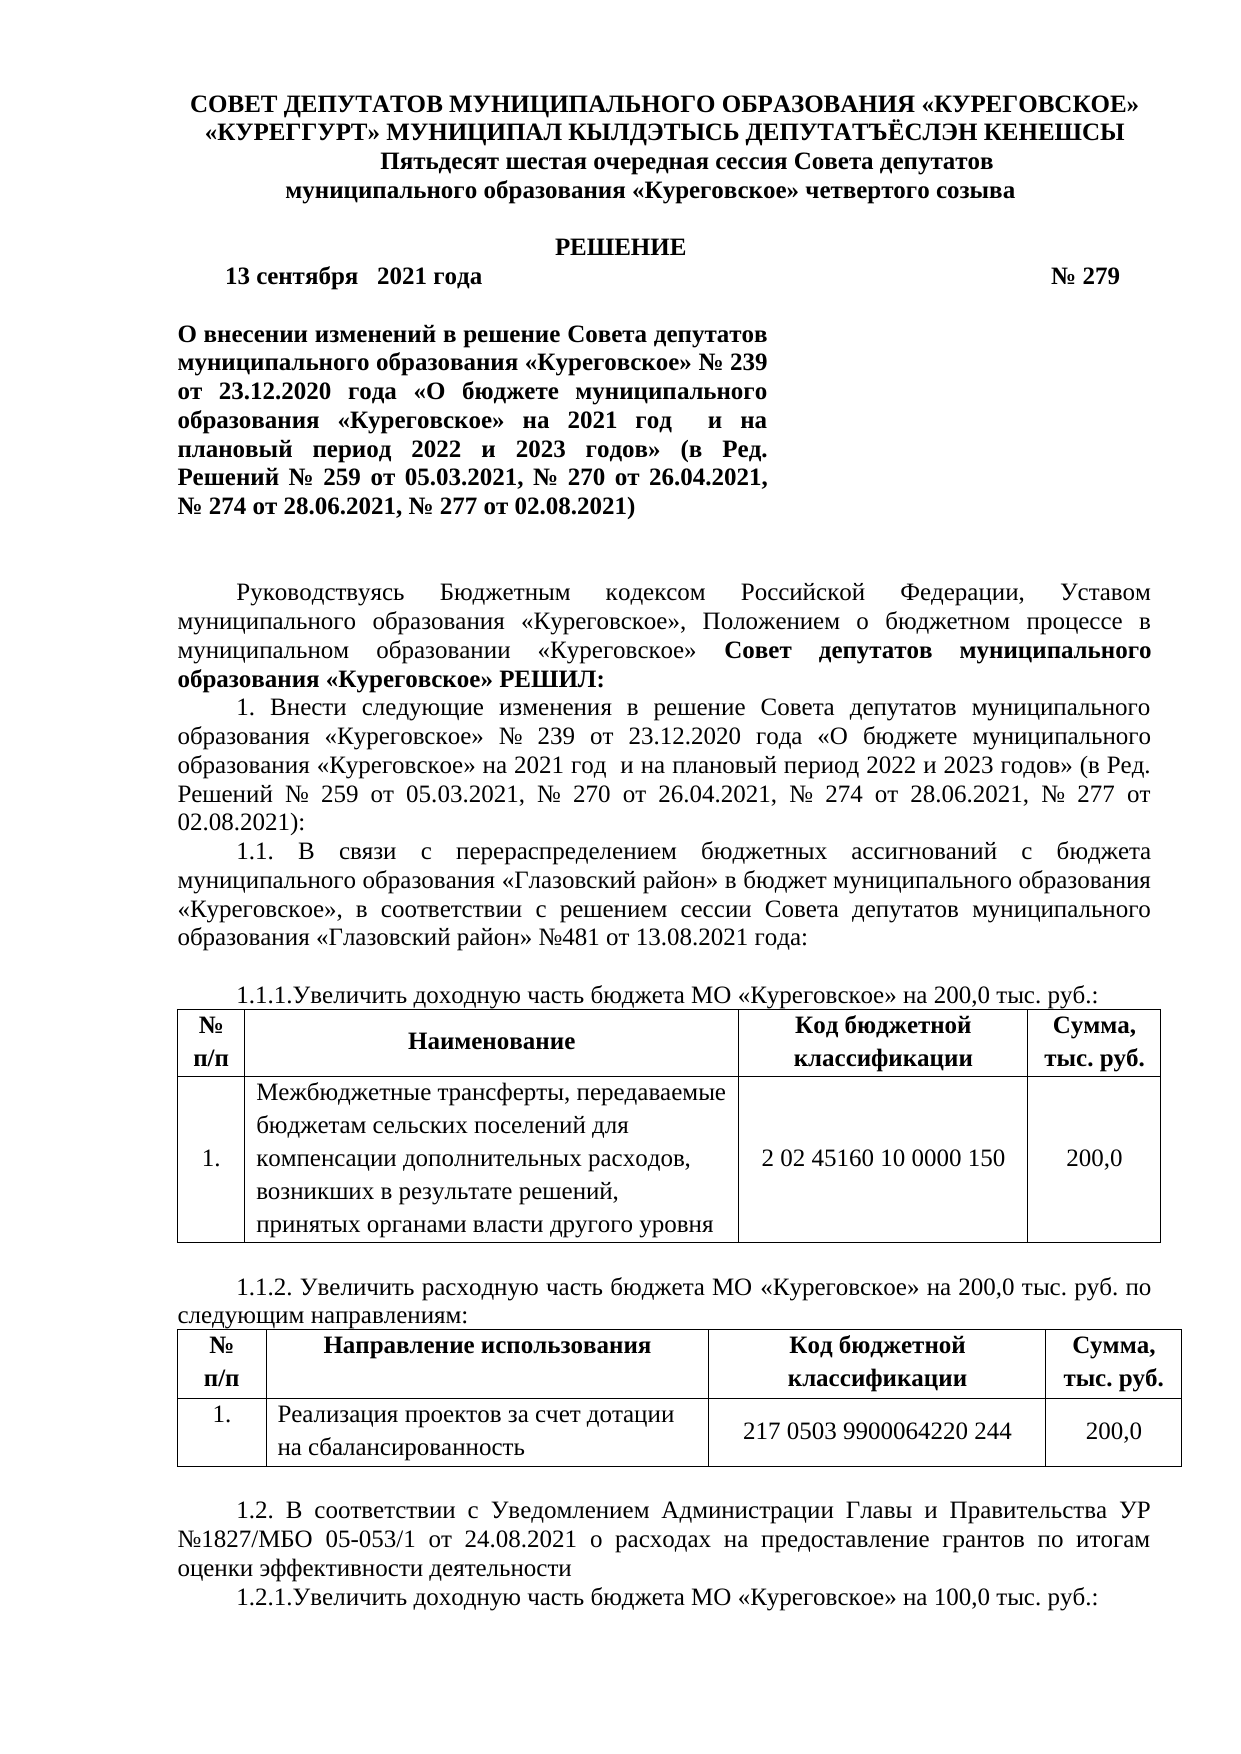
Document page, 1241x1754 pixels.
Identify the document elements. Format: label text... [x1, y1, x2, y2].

table_header Сумма, тыс. руб. [1028, 1010, 1160, 1076]
table_cell 2 02 45160 10 0000 150 [739, 1077, 1027, 1242]
text 1.1.1.Увеличить доходную часть бюджета МО «Куреговское» на 200,0 тыс. руб.: [177, 980, 1152, 1009]
text 1. Внести следующие изменения в решение Совета депутатов муниципального образования «Куреговское» № 239 от 23.12.2020 года «О бюджете муниципального образования «Куреговское» на 2021 год и на плановый период 2022 и 2023 годов» (в Ред. Решений № 259 от 05.03.2021, № 270 от 26.04.2021, № 274 от 28.06.2021, № 277 от 02.08.2021): [177, 692, 1152, 836]
table_cell 200,0 [1046, 1399, 1181, 1466]
text «КУРЕГГУРТ» МУНИЦИПАЛ КЫЛДЭТЫСЬ ДЕПУТАТЪЁСЛЭН КЕНЕШСЫ [177, 117, 1152, 146]
table_cell Межбюджетные трансферты, передаваемые бюджетам сельских поселений для компенсации дополнительных расходов, возникших в результате решений, принятых органами власти другого уровня [245, 1077, 738, 1242]
table_header Наименование [245, 1010, 738, 1076]
table_header Код бюджетной классификации [739, 1010, 1027, 1076]
table_cell Реализация проектов за счет дотации на сбалансированность [267, 1399, 708, 1466]
text РЕШЕНИЕ [118, 232, 1123, 261]
text О внесении изменений в решение Совета депутатов муниципального образования «Куреговское» № 239 от 23.12.2020 года «О бюджете муниципального образования «Куреговское» на 2021 год и на плановый период 2022 и 2023 годов» (в Ред. Решений № 259 от 05.03.2021, № 270 от 26.04.2021, № 274 от 28.06.2021, № 277 от 02.08.2021) [177, 319, 768, 520]
text Пятьдесят шестая очередная сессия Совета депутатов [177, 146, 1123, 175]
table_cell 200,0 [1028, 1077, 1160, 1242]
table_cell 217 0503 9900064220 244 [709, 1399, 1045, 1466]
text 1.2. В соответствии с Уведомлением Администрации Главы и Правительства УР №1827/МБО 05-053/1 от 24.08.2021 о расходах на предоставление грантов по итогам оценки эффективности деятельности [177, 1495, 1152, 1582]
text 1.1.2. Увеличить расходную часть бюджета МО «Куреговское» на 200,0 тыс. руб. по следующим направлениям: [177, 1272, 1152, 1329]
text Руководствуясь Бюджетным кодексом Российской Федерации, Уставом муниципального образования «Куреговское», Положением о бюджетном процессе в муниципальном образовании «Куреговское» Совет депутатов муниципального образования «Куреговское» РЕШИЛ: [177, 577, 1152, 692]
text муниципального образования «Куреговское» четвертого созыва [177, 175, 1123, 204]
table_header Направление использования [267, 1330, 708, 1398]
table_header № п/п [178, 1010, 244, 1076]
text 1.1. В связи с перераспределением бюджетных ассигнований с бюджета муниципального образования «Глазовский район» в бюджет муниципального образования «Куреговское», в соответствии с решением сессии Совета депутатов муниципального образования «Глазовский район» №481 от 13.08.2021 года: [177, 836, 1152, 951]
table_header Сумма, тыс. руб. [1046, 1330, 1181, 1398]
text 1.2.1.Увеличить доходную часть бюджета МО «Куреговское» на 100,0 тыс. руб.: [177, 1582, 1152, 1610]
text 13 сентября 2021 года № 279 [222, 261, 1123, 290]
table_header Код бюджетной классификации [709, 1330, 1045, 1398]
text СОВЕТ ДЕПУТАТОВ МУНИЦИПАЛЬНОГО ОБРАЗОВАНИЯ «КУРЕГОВСКОЕ» [177, 89, 1152, 117]
table_cell 1. [178, 1399, 266, 1466]
table_header № п/п [178, 1330, 266, 1398]
table_cell 1. [178, 1077, 244, 1242]
